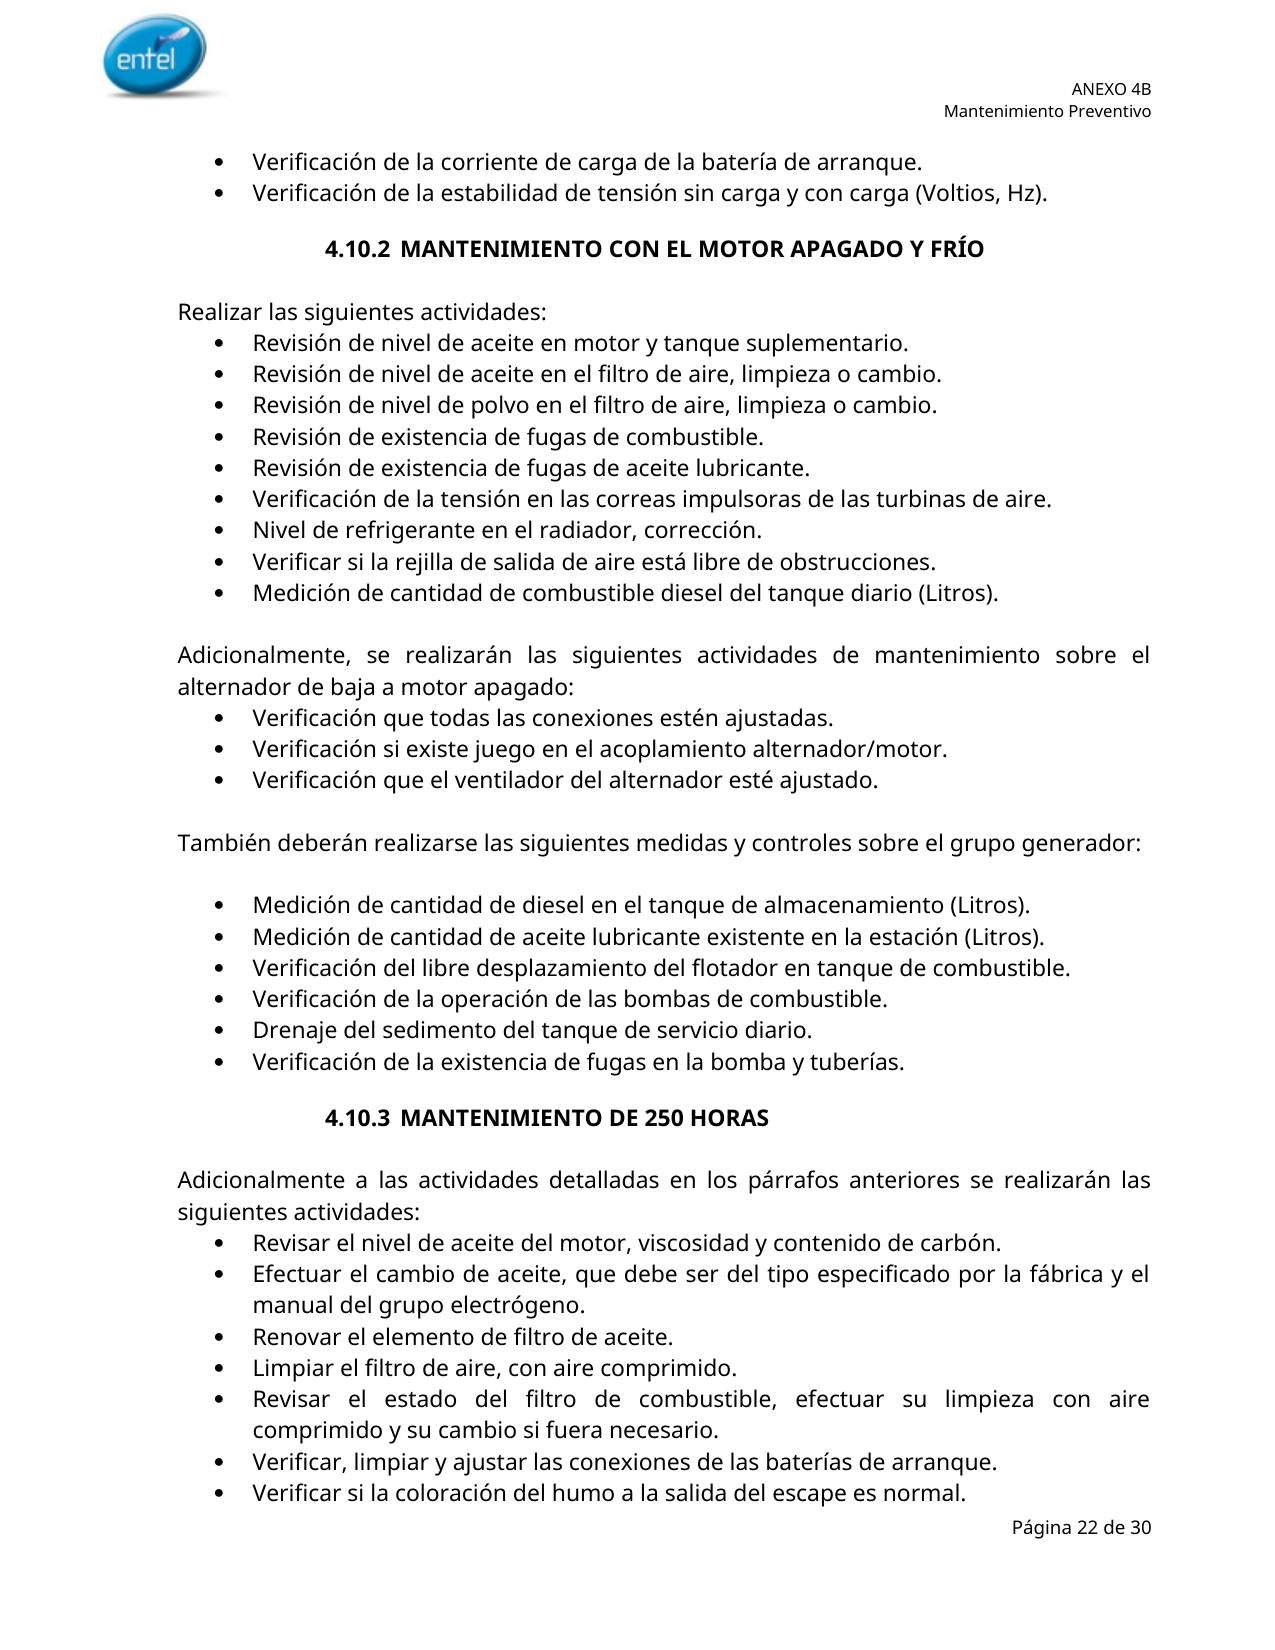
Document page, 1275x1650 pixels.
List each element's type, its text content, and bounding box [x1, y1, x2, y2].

list Verificación del libre desplazamiento del flotador en tanque de combustible. [215, 952, 1152, 983]
list Verificación de la operación de las bombas de combustible. [215, 983, 1152, 1014]
text Adicionalmente, se realizarán las siguientes actividades de mantenimiento sobre el alternador de baja a motor apagado: [177, 639, 1152, 702]
text También deberán realizarse las siguientes medidas y controles sobre el grupo generador: [177, 827, 1152, 858]
list Revisión de nivel de aceite en el filtro de aire, limpieza o cambio. [215, 358, 1152, 389]
list Revisión de existencia de fugas de combustible. [215, 420, 1152, 452]
list Verificar, limpiar y ajustar las conexiones de las baterías de arranque. [215, 1445, 1152, 1477]
list Medición de cantidad de combustible diesel del tanque diario (Litros). [215, 577, 1152, 608]
list Limpiar el filtro de aire, con aire comprimido. [215, 1352, 1152, 1383]
list Verificación que todas las conexiones estén ajustadas. [215, 702, 1152, 733]
list Revisar el nivel de aceite del motor, viscosidad y contenido de carbón. [215, 1227, 1152, 1258]
list Medición de cantidad de diesel en el tanque de almacenamiento (Litros). [215, 889, 1152, 920]
list Drenaje del sedimento del tanque de servicio diario. [215, 1014, 1152, 1045]
subtitle MANTENIMIENTO CON EL MOTOR APAGADO Y FRÍO [325, 233, 1152, 264]
list Verificación de la tensión en las correas impulsoras de las turbinas de aire. [215, 483, 1152, 514]
list Verificar si la coloración del humo a la salida del escape es normal. [215, 1477, 1152, 1508]
list Medición de cantidad de aceite lubricante existente en la estación (Litros). [215, 920, 1152, 952]
text Adicionalmente a las actividades detalladas en los párrafos anteriores se realizarán las siguientes actividades: [177, 1164, 1152, 1227]
list Verificación de la corriente de carga de la batería de arranque. [215, 145, 1152, 177]
list Revisar el estado del filtro de combustible, efectuar su limpieza con aire comprimido y su cambio si fuera necesario. [215, 1383, 1152, 1445]
list Revisión de nivel de aceite en motor y tanque suplementario. [215, 327, 1152, 358]
picture [87, 7, 230, 105]
list Revisión de nivel de polvo en el filtro de aire, limpieza o cambio. [215, 389, 1152, 420]
list Verificación si existe juego en el acoplamiento alternador/motor. [215, 733, 1152, 764]
list Revisión de existencia de fugas de aceite lubricante. [215, 452, 1152, 483]
list Verificación que el ventilador del alternador esté ajustado. [215, 764, 1152, 795]
list Efectuar el cambio de aceite, que debe ser del tipo especificado por la fábrica y el manual del grupo electrógeno. [215, 1258, 1152, 1320]
list Nivel de refrigerante en el radiador, corrección. [215, 514, 1152, 545]
list Verificar si la rejilla de salida de aire está libre de obstrucciones. [215, 545, 1152, 577]
subtitle MANTENIMIENTO DE 250 HORAS [325, 1102, 1152, 1133]
text Realizar las siguientes actividades: [177, 295, 1152, 327]
list Renovar el elemento de filtro de aceite. [215, 1320, 1152, 1352]
list Verificación de la estabilidad de tensión sin carga y con carga (Voltios, Hz). [215, 177, 1152, 208]
list Verificación de la existencia de fugas en la bomba y tuberías. [215, 1045, 1152, 1077]
